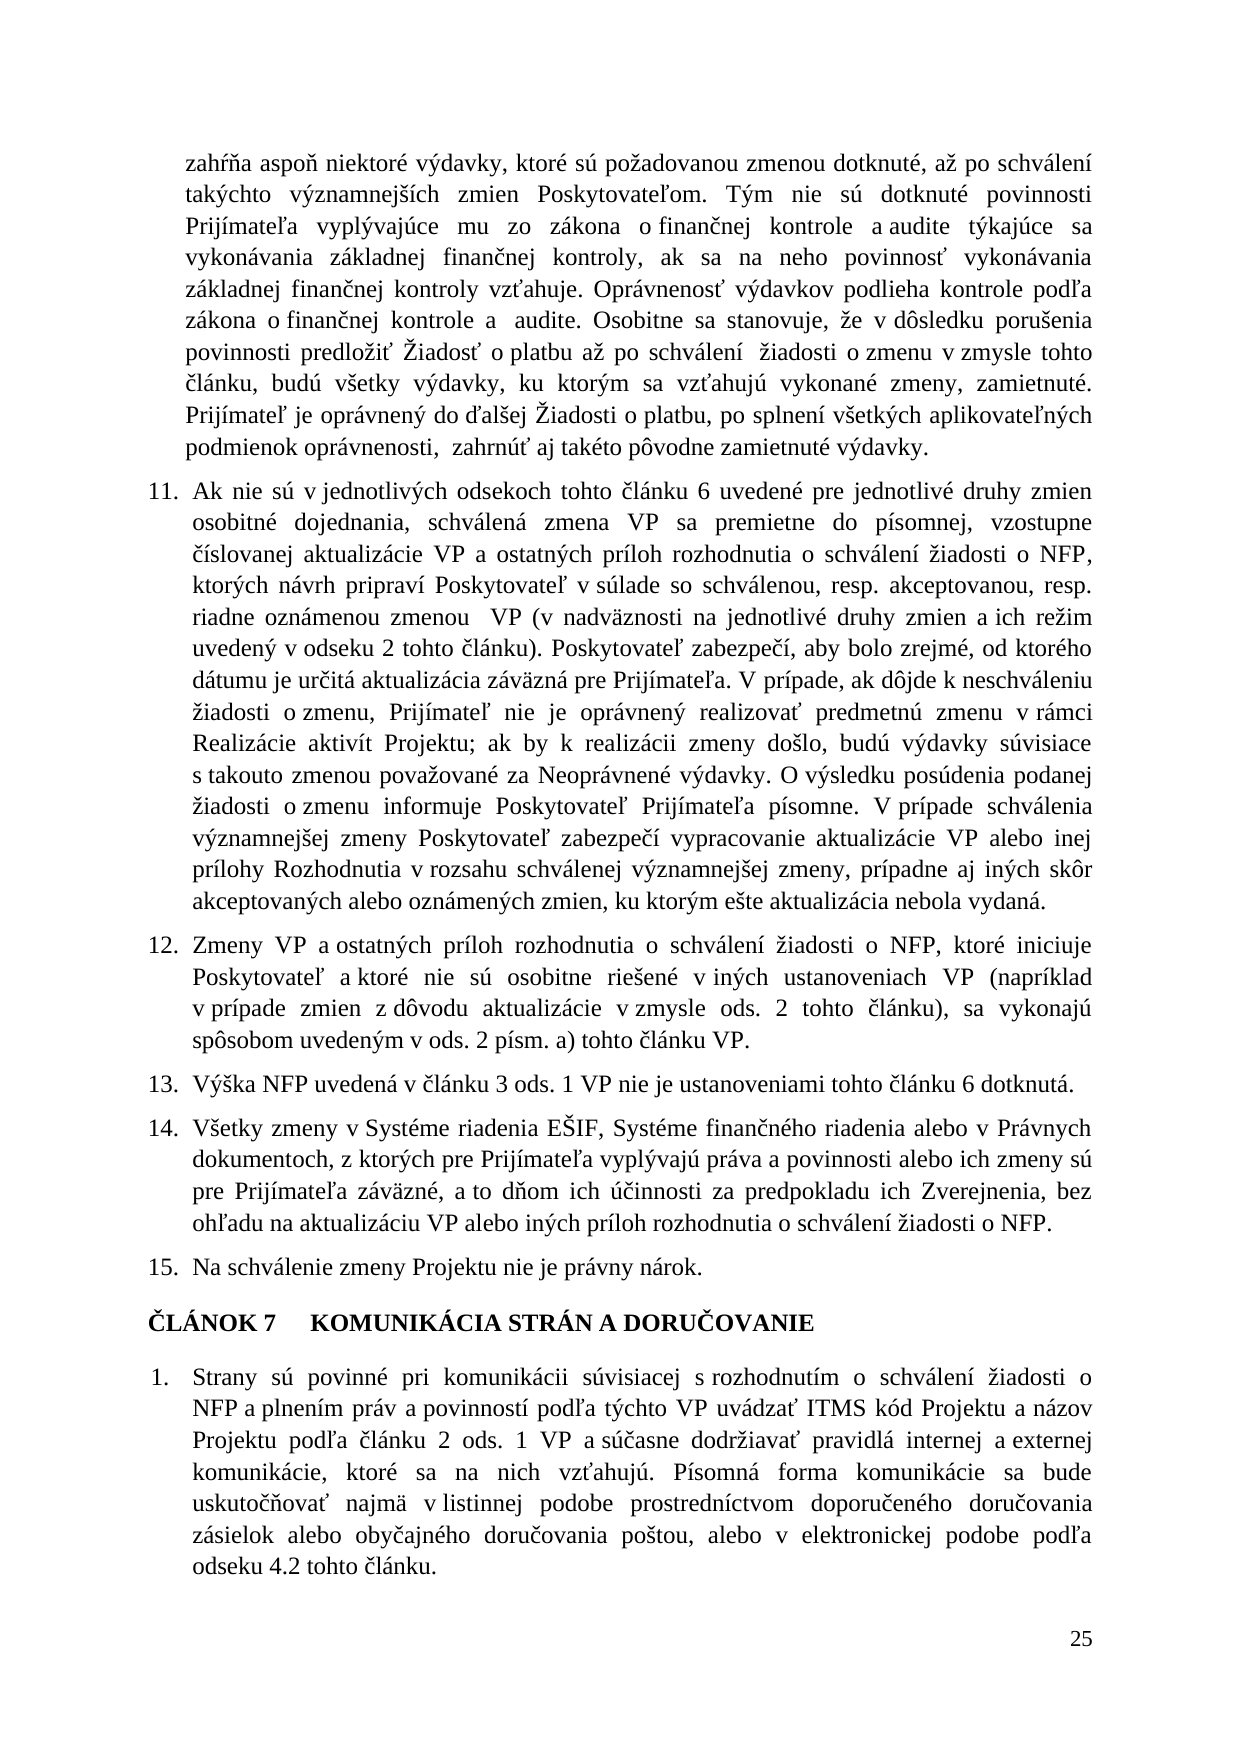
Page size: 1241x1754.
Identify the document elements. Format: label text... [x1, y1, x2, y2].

text 1. Strany sú povinné pri komunikácii súvisiacej s rozhodnutím o schválení žiadosti o NFP a plnením práv a povinností podľa týchto VP uvádzať ITMS kód Projektu a názov Projektu podľa článku 2 ods. 1 VP a súčasne dodržiavať pravidlá internej a externej komunikácie, ktoré sa na nich vzťahujú. Písomná forma komunikácie sa bude uskutočňovať najmä v listinnej podobe prostredníctvom doporučeného doručovania zásielok alebo obyčajného doručovania poštou, alebo v elektronickej podobe podľa odseku 4.2 tohto článku. [150, 1362, 1093, 1580]
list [148, 148, 1093, 460]
subtitle ČLÁNOK 7 KOMUNIKÁCIA STRÁN A DORUČOVANIE [148, 1308, 1093, 1337]
list Výška NFP uvedená v článku 3 ods. 1 VP nie je ustanoveniami tohto článku 6 dotknutá. [148, 1069, 1093, 1098]
list Na schválenie zmeny Projektu nie je právny nárok. [148, 1252, 1093, 1280]
list Ak nie sú v jednotlivých odsekoch tohto článku 6 uvedené pre jednotlivé druhy zmien osobitné dojednania, schválená zmena VP sa premietne do písomnej, vzostupne číslovanej aktualizácie VP a ostatných príloh rozhodnutia o schválení žiadosti o NFP, ktorých návrh pripraví Poskytovateľ v súlade so schválenou, resp. akceptovanou, resp. riadne oznámenou zmenou VP (v nadväznosti na jednotlivé druhy zmien a ich režim uvedený v odseku 2 tohto článku). Poskytovateľ zabezpečí, aby bolo zrejmé, od ktorého dátumu je určitá aktualizácia záväzná pre Prijímateľa. V prípade, ak dôjde k neschváleniu žiadosti o zmenu, Prijímateľ nie je oprávnený realizovať predmetnú zmenu v rámci Realizácie aktivít Projektu; ak by k realizácii zmeny došlo, budú výdavky súvisiace s takouto zmenou považované za Neoprávnené výdavky. O výsledku posúdenia podanej žiadosti o zmenu informuje Poskytovateľ Prijímateľa písomne. V prípade schválenia významnejšej zmeny Poskytovateľ zabezpečí vypracovanie aktualizácie VP alebo inej prílohy Rozhodnutia v rozsahu schválenej významnejšej zmeny, prípadne aj iných skôr akceptovaných alebo oznámených zmien, ku ktorým ešte aktualizácia nebola vydaná. [148, 476, 1093, 915]
list Zmeny VP a ostatných príloh rozhodnutia o schválení žiadosti o NFP, ktoré iniciuje Poskytovateľ a ktoré nie sú osobitne riešené v iných ustanoveniach VP (napríklad v prípade zmien z dôvodu aktualizácie v zmysle ods. 2 tohto článku), sa vykonajú spôsobom uvedeným v ods. 2 písm. a) tohto článku VP. [148, 930, 1093, 1053]
list Všetky zmeny v Systéme riadenia EŠIF, Systéme finančného riadenia alebo v Právnych dokumentoch, z ktorých pre Prijímateľa vyplývajú práva a povinnosti alebo ich zmeny sú pre Prijímateľa záväzné, a to dňom ich účinnosti za predpokladu ich Zverejnenia, bez ohľadu na aktualizáciu VP alebo iných príloh rozhodnutia o schválení žiadosti o NFP. [148, 1113, 1093, 1236]
